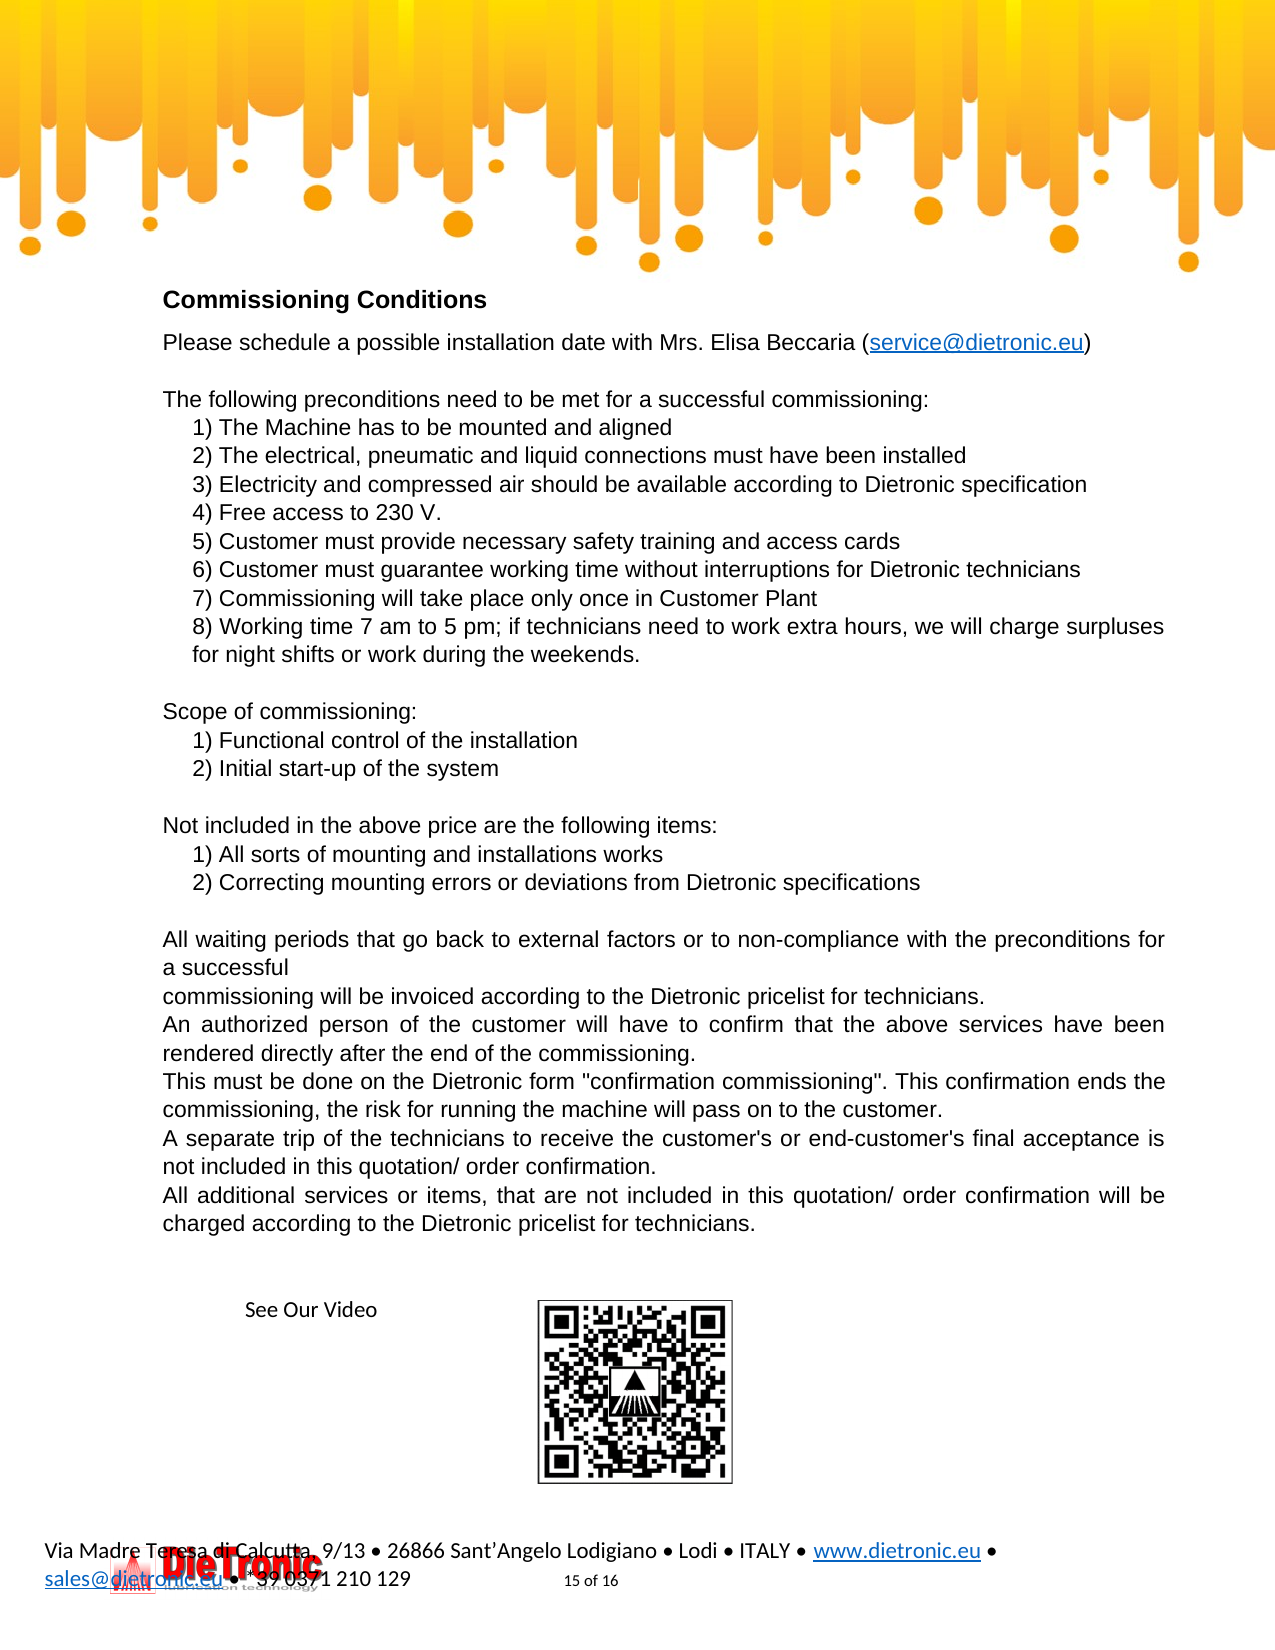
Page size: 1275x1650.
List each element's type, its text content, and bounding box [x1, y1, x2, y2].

text 2) Correcting mounting errors or deviations from Dietronic specifications [192, 869, 1167, 895]
text All additional services or items, that are not included in this quotation/ order confirmation will be charged according to the Dietronic pricelist for technicians. [162, 1182, 1167, 1237]
text This must be done on the Dietronic form "confirmation commissioning". This confirmation ends the commissioning, the risk for running the machine will pass on to the customer. [162, 1068, 1167, 1123]
picture [537, 1300, 733, 1484]
text A separate trip of the technicians to receive the customer's or end-customer's final acceptance is not included in this quotation/ order confirmation. [162, 1125, 1167, 1180]
text Commissioning Conditions [162, 283, 1167, 314]
text See Our Video [103, 1295, 1167, 1323]
text 3) Electricity and compressed air should be available according to Dietronic specification [192, 471, 1167, 497]
text Not included in the above price are the following items: [162, 812, 1167, 838]
text 5) Customer must provide necessary safety training and access cards [192, 528, 1167, 554]
text An authorized person of the customer will have to confirm that the above services have been rendered directly after the end of the commissioning. [162, 1011, 1167, 1066]
text 2) Initial start-up of the system [192, 755, 1167, 782]
text 1) The Machine has to be mounted and aligned [192, 414, 1167, 440]
text 4) Free access to 230 V. [192, 499, 1167, 526]
text 8) Working time 7 am to 5 pm; if technicians need to work extra hours, we will charge surpluses for night shifts or work during the weekends. [192, 613, 1167, 668]
text Please schedule a possible installation date with Mrs. Elisa Beccaria (service@dietronic.eu) [162, 329, 1167, 355]
text 6) Customer must guarantee working time without interruptions for Dietronic technicians [192, 556, 1167, 582]
text 2) The electrical, pneumatic and liquid connections must have been installed [192, 442, 1167, 469]
text 7) Commissioning will take place only once in Customer Plant [192, 584, 1167, 611]
text 1) Functional control of the installation [192, 727, 1167, 753]
text 1) All sorts of mounting and installations works [192, 841, 1167, 867]
text All waiting periods that go back to external factors or to non-compliance with the preconditions for a successful [162, 926, 1167, 981]
text Scope of commissioning: [162, 698, 1167, 725]
text commissioning will be invoiced according to the Dietronic pricelist for technicians. [162, 983, 1167, 1009]
text The following preconditions need to be met for a successful commissioning: [162, 386, 1167, 412]
picture [0, 0, 1275, 283]
